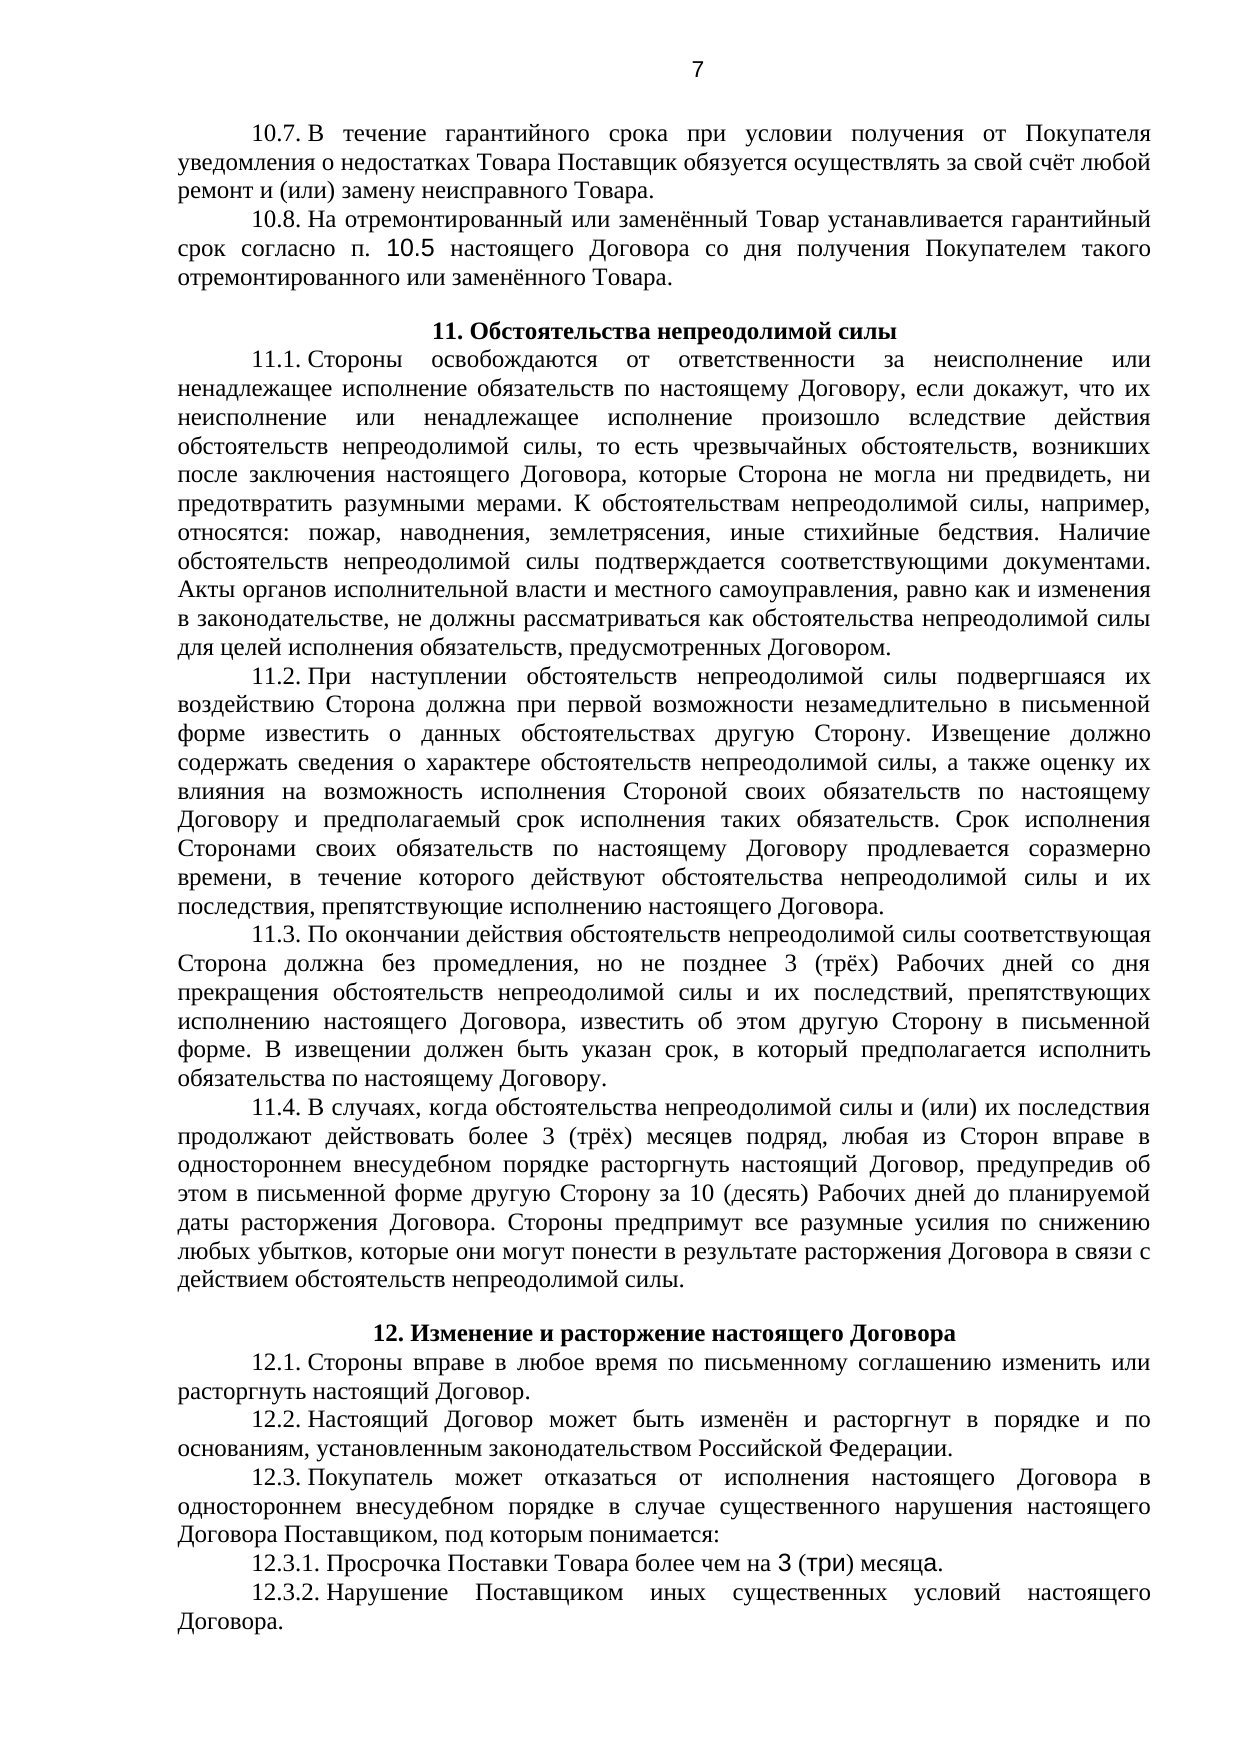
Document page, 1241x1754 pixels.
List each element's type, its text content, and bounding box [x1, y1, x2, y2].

list Настоящий Договор может быть изменён и расторгнут в порядке и по основаниям, установленным законодательством Российской Федерации. [177, 1404, 1152, 1462]
list Обстоятельства непреодолимой силы [177, 316, 1152, 344]
list Стороны освобождаются от ответственности за неисполнение или ненадлежащее исполнение обязательств по настоящему Договору, если докажут, что их неисполнение или ненадлежащее исполнение произошло вследствие действия обстоятельств непреодолимой силы, то есть чрезвычайных обстоятельств, возникших после заключения настоящего Договора, которые Сторона не могла ни предвидеть, ни предотвратить разумными мерами. К обстоятельствам непреодолимой силы, например, относятся: пожар, наводнения, землетрясения, иные стихийные бедствия. Наличие обстоятельств непреодолимой силы подтверждается соответствующими документами. Акты органов исполнительной власти и местного самоуправления, равно как и изменения в законодательстве, не должны рассматриваться как обстоятельства непреодолимой силы для целей исполнения обязательств, предусмотренных Договором. [177, 344, 1152, 661]
list В случаях, когда обстоятельства непреодолимой силы и (или) их последствия продолжают действовать более 3 (трёх) месяцев подряд, любая из Сторон вправе в одностороннем внесудебном порядке расторгнуть настоящий Договор, предупредив об этом в письменной форме другую Сторону за 10 (десять) Рабочих дней до планируемой даты расторжения Договора. Стороны предпримут все разумные усилия по снижению любых убытков, которые они могут понести в результате расторжения Договора в связи с действием обстоятельств непреодолимой силы. [177, 1092, 1152, 1293]
list На отремонтированный или заменённый Товар устанавливается гарантийный срок согласно п. 10.5 настоящего Договора со дня получения Покупателем такого отремонтированного или заменённого Товара. [177, 204, 1152, 291]
list При наступлении обстоятельств непреодолимой силы подвергшаяся их воздействию Сторона должна при первой возможности незамедлительно в письменной форме известить о данных обстоятельствах другую Сторону. Извещение должно содержать сведения о характере обстоятельств непреодолимой силы, а также оценку их влияния на возможность исполнения Стороной своих обязательств по настоящему Договору и предполагаемый срок исполнения таких обязательств. Срок исполнения Сторонами своих обязательств по настоящему Договору продлевается соразмерно времени, в течение которого действуют обстоятельства непреодолимой силы и их последствия, препятствующие исполнению настоящего Договора. [177, 661, 1152, 919]
list Просрочка Поставки Товара более чем на 3 (три) месяца. [177, 1548, 1152, 1577]
list Нарушение Поставщиком иных существенных условий настоящего Договора. [177, 1577, 1152, 1634]
list Изменение и расторжение настоящего Договора [177, 1318, 1152, 1347]
list Стороны вправе в любое время по письменному соглашению изменить или расторгнуть настоящий Договор. [177, 1347, 1152, 1404]
list Покупатель может отказаться от исполнения настоящего Договора в одностороннем внесудебном порядке в случае существенного нарушения настоящего Договора Поставщиком, под которым понимается: [177, 1462, 1152, 1548]
list В течение гарантийного срока при условии получения от Покупателя уведомления о недостатках Товара Поставщик обязуется осуществлять за свой счёт любой ремонт и (или) замену неисправного Товара. [177, 118, 1152, 204]
list По окончании действия обстоятельств непреодолимой силы соответствующая Сторона должна без промедления, но не позднее 3 (трёх) Рабочих дней со дня прекращения обстоятельств непреодолимой силы и их последствий, препятствующих исполнению настоящего Договора, известить об этом другую Сторону в письменной форме. В извещении должен быть указан срок, в который предполагается исполнить обязательства по настоящему Договору. [177, 919, 1152, 1092]
